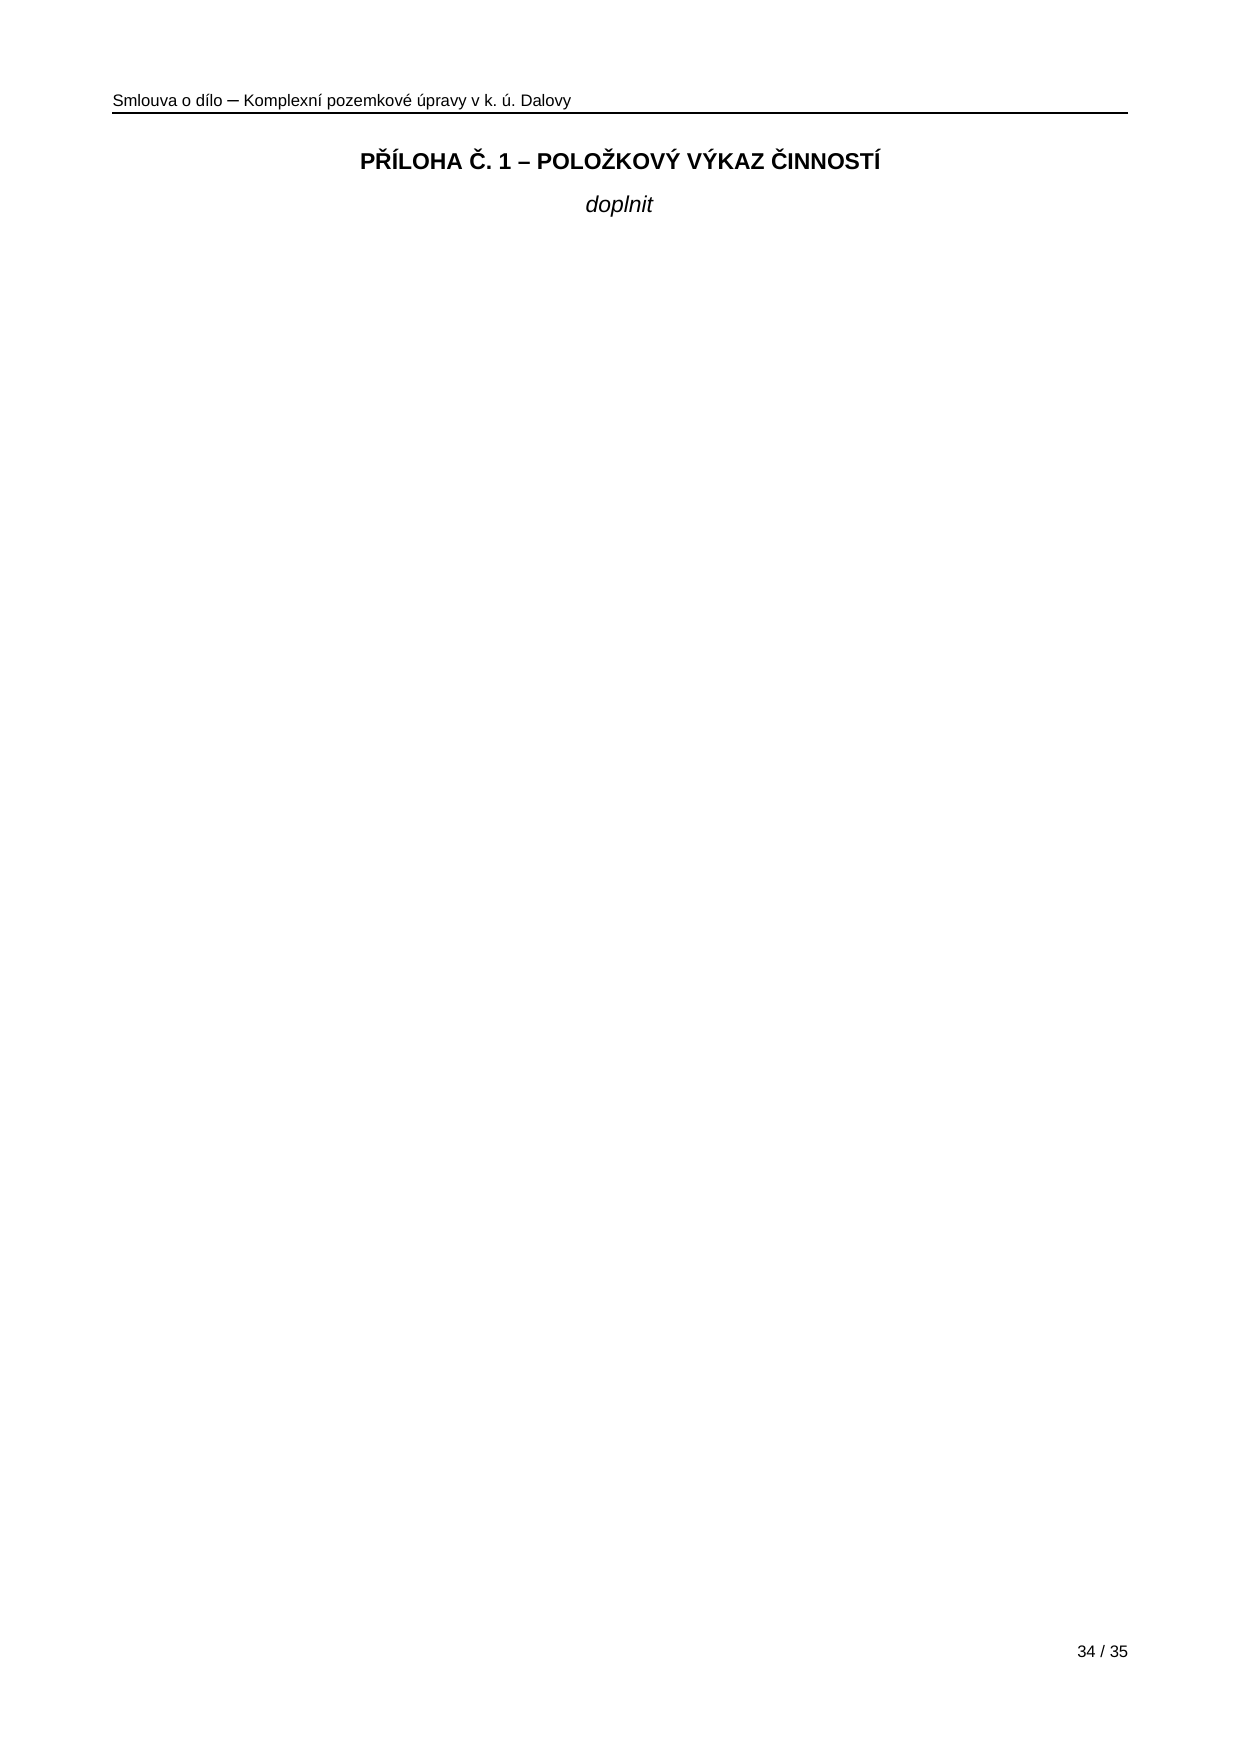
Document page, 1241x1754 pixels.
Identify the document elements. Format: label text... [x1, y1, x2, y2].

text Příloha č. 1 – Položkový výkaz Činností [112, 148, 1128, 174]
text doplnit [112, 191, 1128, 217]
